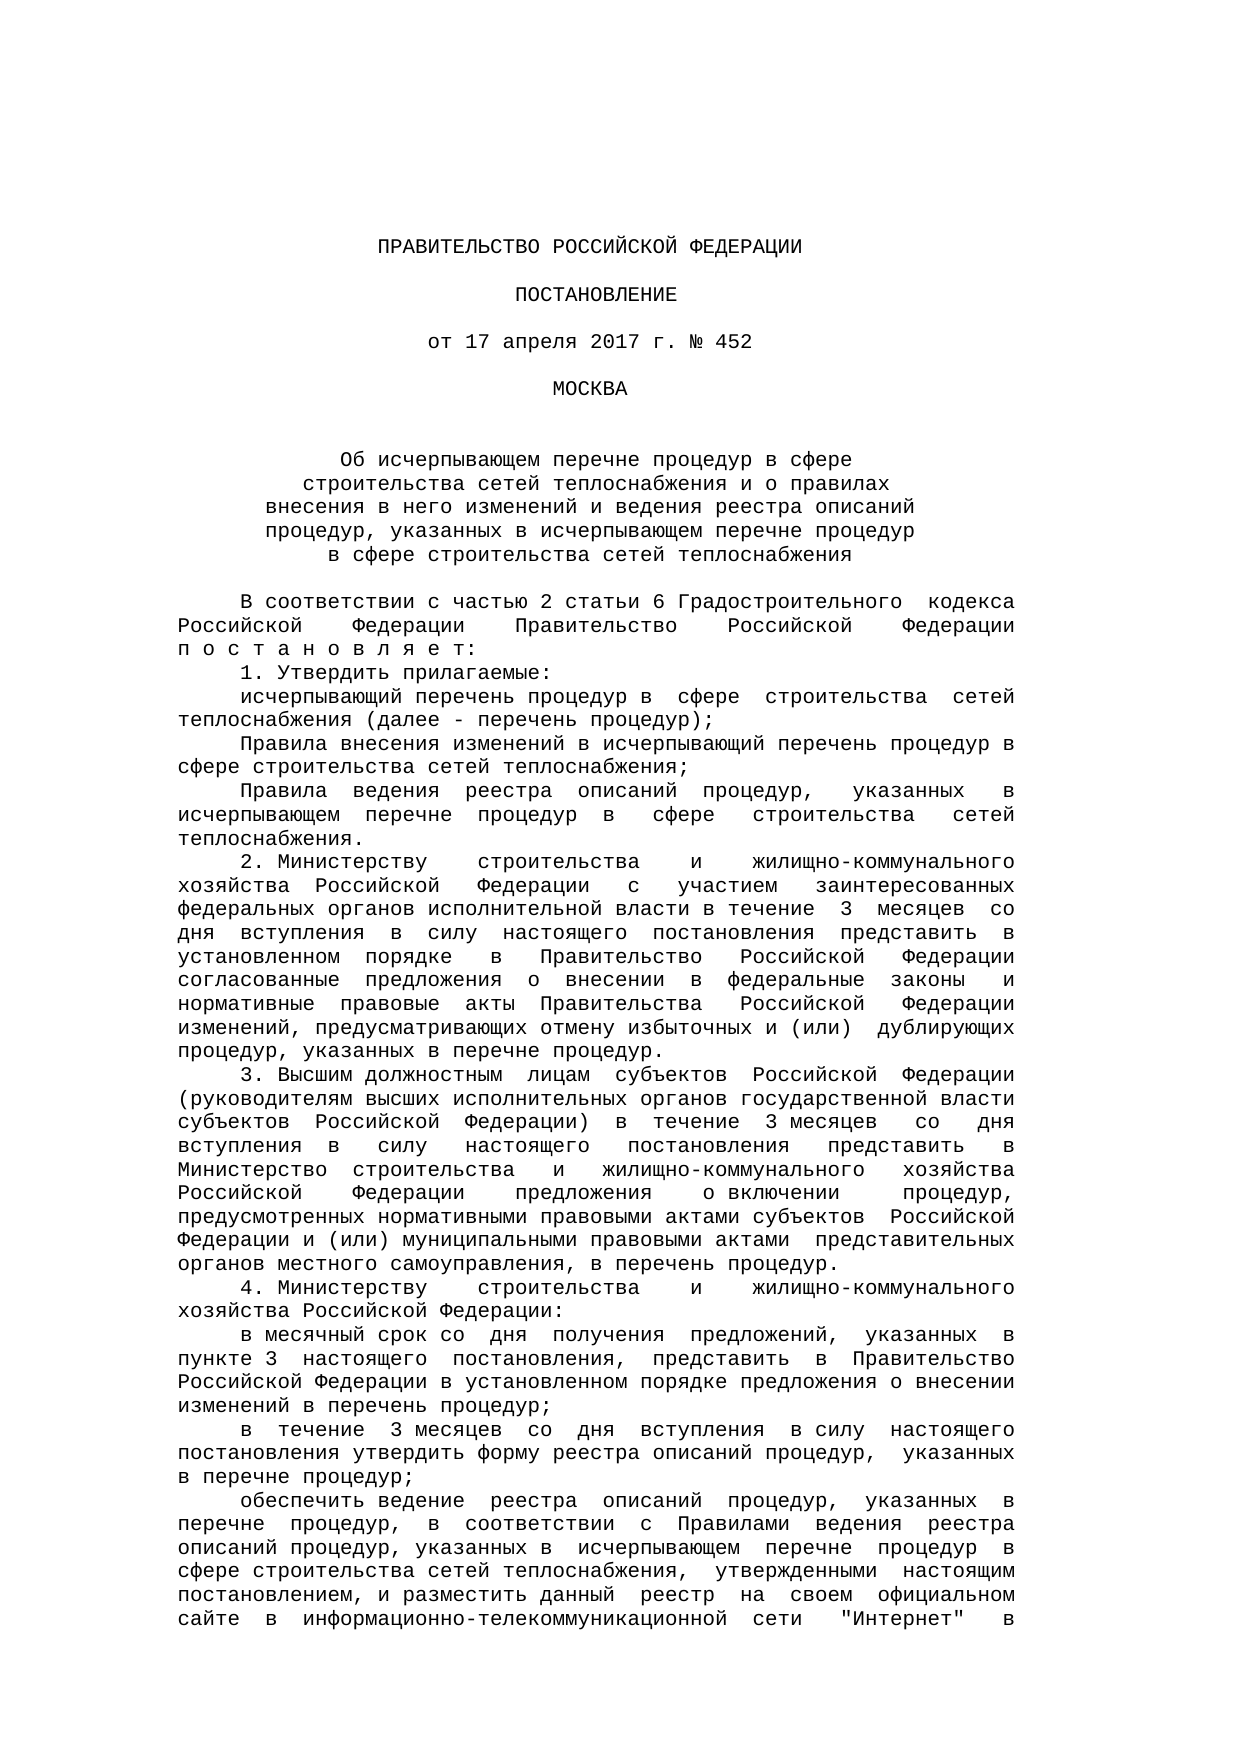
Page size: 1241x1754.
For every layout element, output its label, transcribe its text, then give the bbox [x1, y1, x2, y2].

text сфере строительства сетей теплоснабжения; [177, 757, 1152, 780]
text согласованные предложения о внесении в федеральные законы и [177, 969, 1152, 993]
text теплоснабжения. [177, 827, 1152, 851]
text п о с т а н о в л я е т: [177, 638, 1152, 662]
text ПРАВИТЕЛЬСТВО РОССИЙСКОЙ ФЕДЕРАЦИИ [177, 236, 1152, 260]
text дня вступления в силу настоящего постановления представить в [177, 922, 1152, 946]
text процедур, указанных в перечне процедур. [177, 1040, 1152, 1064]
text 4. Министерству строительства и жилищно-коммунального [177, 1277, 1152, 1300]
text предусмотренных нормативными правовыми актами субъектов Российской [177, 1206, 1152, 1229]
text сайте в информационно-телекоммуникационной сети "Интернет" в [177, 1608, 1152, 1631]
text изменений, предусматривающих отмену избыточных и (или) дублирующих [177, 1017, 1152, 1040]
text внесения в него изменений и ведения реестра описаний [177, 496, 1152, 520]
text 1. Утвердить прилагаемые: [177, 662, 1152, 686]
text Правила внесения изменений в исчерпывающий перечень процедур в [177, 733, 1152, 757]
text в сфере строительства сетей теплоснабжения [177, 544, 1152, 567]
text Российской Федерации в установленном порядке предложения о внесении [177, 1371, 1152, 1395]
text в перечне процедур; [177, 1466, 1152, 1489]
text Министерство строительства и жилищно-коммунального хозяйства [177, 1158, 1152, 1182]
text вступления в силу настоящего постановления представить в [177, 1135, 1152, 1158]
text сфере строительства сетей теплоснабжения, утвержденными настоящим [177, 1561, 1152, 1584]
text пункте 3 настоящего постановления, представить в Правительство [177, 1348, 1152, 1371]
text органов местного самоуправления, в перечень процедур. [177, 1253, 1152, 1277]
text МОСКВА [177, 378, 1152, 402]
text Российской Федерации Правительство Российской Федерации [177, 615, 1152, 638]
text строительства сетей теплоснабжения и о правилах [177, 473, 1152, 496]
text В соответствии с частью 2 статьи 6 Градостроительного кодекса [177, 591, 1152, 615]
text теплоснабжения (далее - перечень процедур); [177, 709, 1152, 733]
text Российской Федерации предложения о включении процедур, [177, 1182, 1152, 1206]
text исчерпывающий перечень процедур в сфере строительства сетей [177, 686, 1152, 709]
text в течение 3 месяцев со дня вступления в силу настоящего [177, 1419, 1152, 1442]
text ПОСТАНОВЛЕНИЕ [177, 284, 1152, 307]
text перечне процедур, в соответствии с Правилами ведения реестра [177, 1513, 1152, 1537]
text 3. Высшим должностным лицам субъектов Российской Федерации [177, 1064, 1152, 1088]
text субъектов Российской Федерации) в течение 3 месяцев со дня [177, 1111, 1152, 1135]
text обеспечить ведение реестра описаний процедур, указанных в [177, 1489, 1152, 1513]
text Правила ведения реестра описаний процедур, указанных в [177, 780, 1152, 804]
text изменений в перечень процедур; [177, 1395, 1152, 1419]
text процедур, указанных в исчерпывающем перечне процедур [177, 520, 1152, 544]
text от 17 апреля 2017 г. № 452 [177, 331, 1152, 354]
text установленном порядке в Правительство Российской Федерации [177, 946, 1152, 969]
text Федерации и (или) муниципальными правовыми актами представительных [177, 1229, 1152, 1253]
text федеральных органов исполнительной власти в течение 3 месяцев со [177, 898, 1152, 922]
text 2. Министерству строительства и жилищно-коммунального [177, 851, 1152, 875]
text в месячный срок со дня получения предложений, указанных в [177, 1324, 1152, 1348]
text хозяйства Российской Федерации: [177, 1300, 1152, 1324]
text (руководителям высших исполнительных органов государственной власти [177, 1088, 1152, 1111]
text Об исчерпывающем перечне процедур в сфере [177, 449, 1152, 473]
text описаний процедур, указанных в исчерпывающем перечне процедур в [177, 1537, 1152, 1561]
text постановления утвердить форму реестра описаний процедур, указанных [177, 1442, 1152, 1466]
text нормативные правовые акты Правительства Российской Федерации [177, 993, 1152, 1017]
text хозяйства Российской Федерации с участием заинтересованных [177, 875, 1152, 898]
text исчерпывающем перечне процедур в сфере строительства сетей [177, 804, 1152, 827]
text постановлением, и разместить данный реестр на своем официальном [177, 1584, 1152, 1608]
